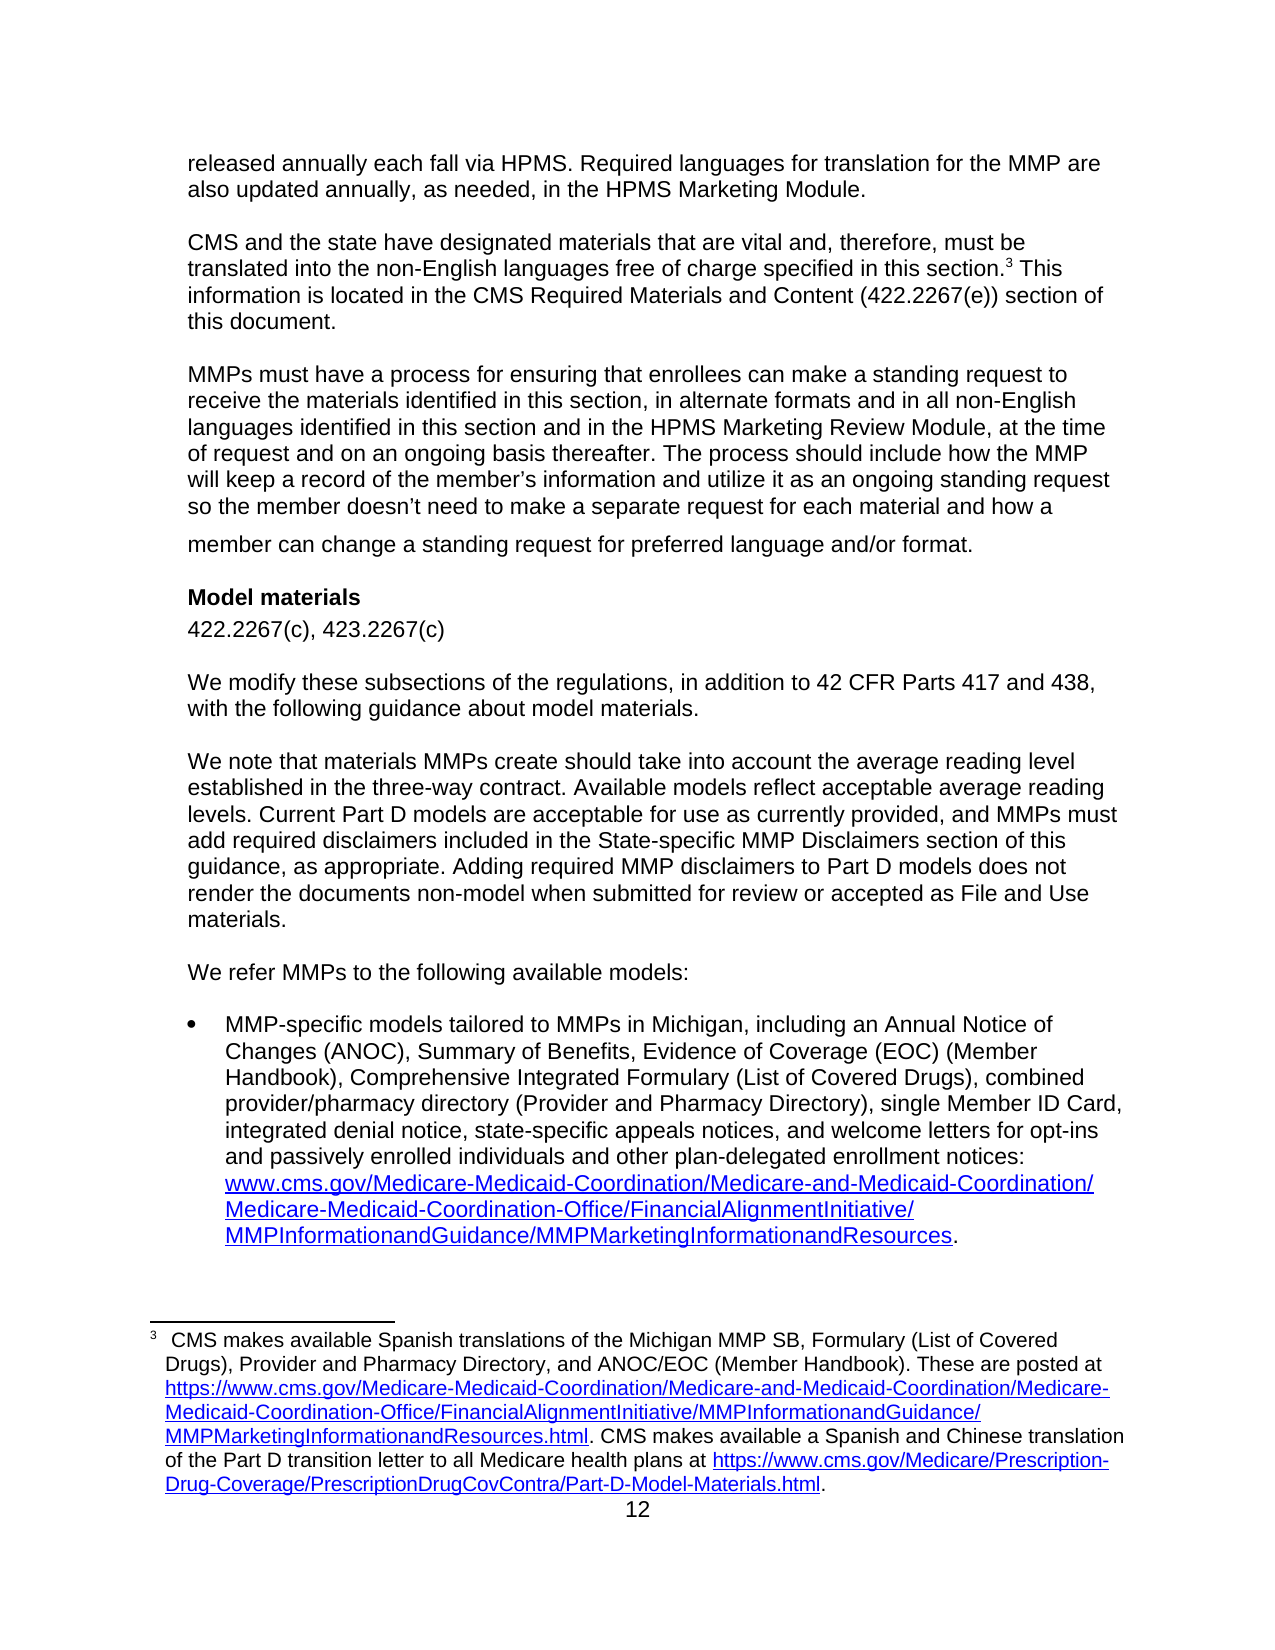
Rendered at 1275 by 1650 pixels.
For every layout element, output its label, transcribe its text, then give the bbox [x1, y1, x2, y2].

text We modify these subsections of the regulations, in addition to 42 CFR Parts 417 and 438, with the following guidance about model materials. [187, 669, 1125, 721]
text We refer MMPs to the following available models: [187, 959, 1125, 985]
text MMPs must have a process for ensuring that enrollees can make a standing request to receive the materials identified in this section, in alternate formats and in all non-English languages identified in this section and in the HPMS Marketing Review Module, at the time of request and on an ongoing basis thereafter. The process should include how the MMP will keep a record of the member’s information and utilize it as an ongoing standing request so the member doesn’t need to make a separate request for each material and how a member can change a standing request for preferred language and/or format. [187, 361, 1125, 557]
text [187, 150, 1125, 203]
text CMS and the state have designated materials that are vital and, therefore, must be translated into the non-English languages free of charge specified in this section. This information is located in the CMS Required Materials and Content (422.2267(e)) section of this document. [187, 229, 1125, 334]
list MMP-specific models tailored to MMPs in Michigan, including an Annual Notice of Changes (ANOC), Summary of Benefits, Evidence of Coverage (EOC) (Member Handbook), Comprehensive Integrated Formulary (List of Covered Drugs), combined provider/pharmacy directory (Provider and Pharmacy Directory), single Member ID Card, integrated denial notice, state-specific appeals notices, and welcome letters for opt-ins and passively enrolled individuals and other plan-delegated enrollment notices: www.cms.gov/Medicare-Medicaid-Coordination/Medicare-and-Medicaid-Coordination/Medicare-Medicaid-Coordination-Office/FinancialAlignmentInitiative/MMPInformationandGuidance/MMPMarketingInformationandResources. [187, 1011, 1125, 1248]
subtitle Model materials [187, 583, 1125, 610]
text We note that materials MMPs create should take into account the average reading level established in the three-way contract. Available models reflect acceptable average reading levels. Current Part D models are acceptable for use as currently provided, and MMPs must add required disclaimers included in the State-specific MMP Disclaimers section of this guidance, as appropriate. Adding required MMP disclaimers to Part D models does not render the documents non-model when submitted for review or accepted as File and Use materials. [187, 748, 1125, 932]
text 422.2267(c), 423.2267(c) [187, 616, 1125, 642]
